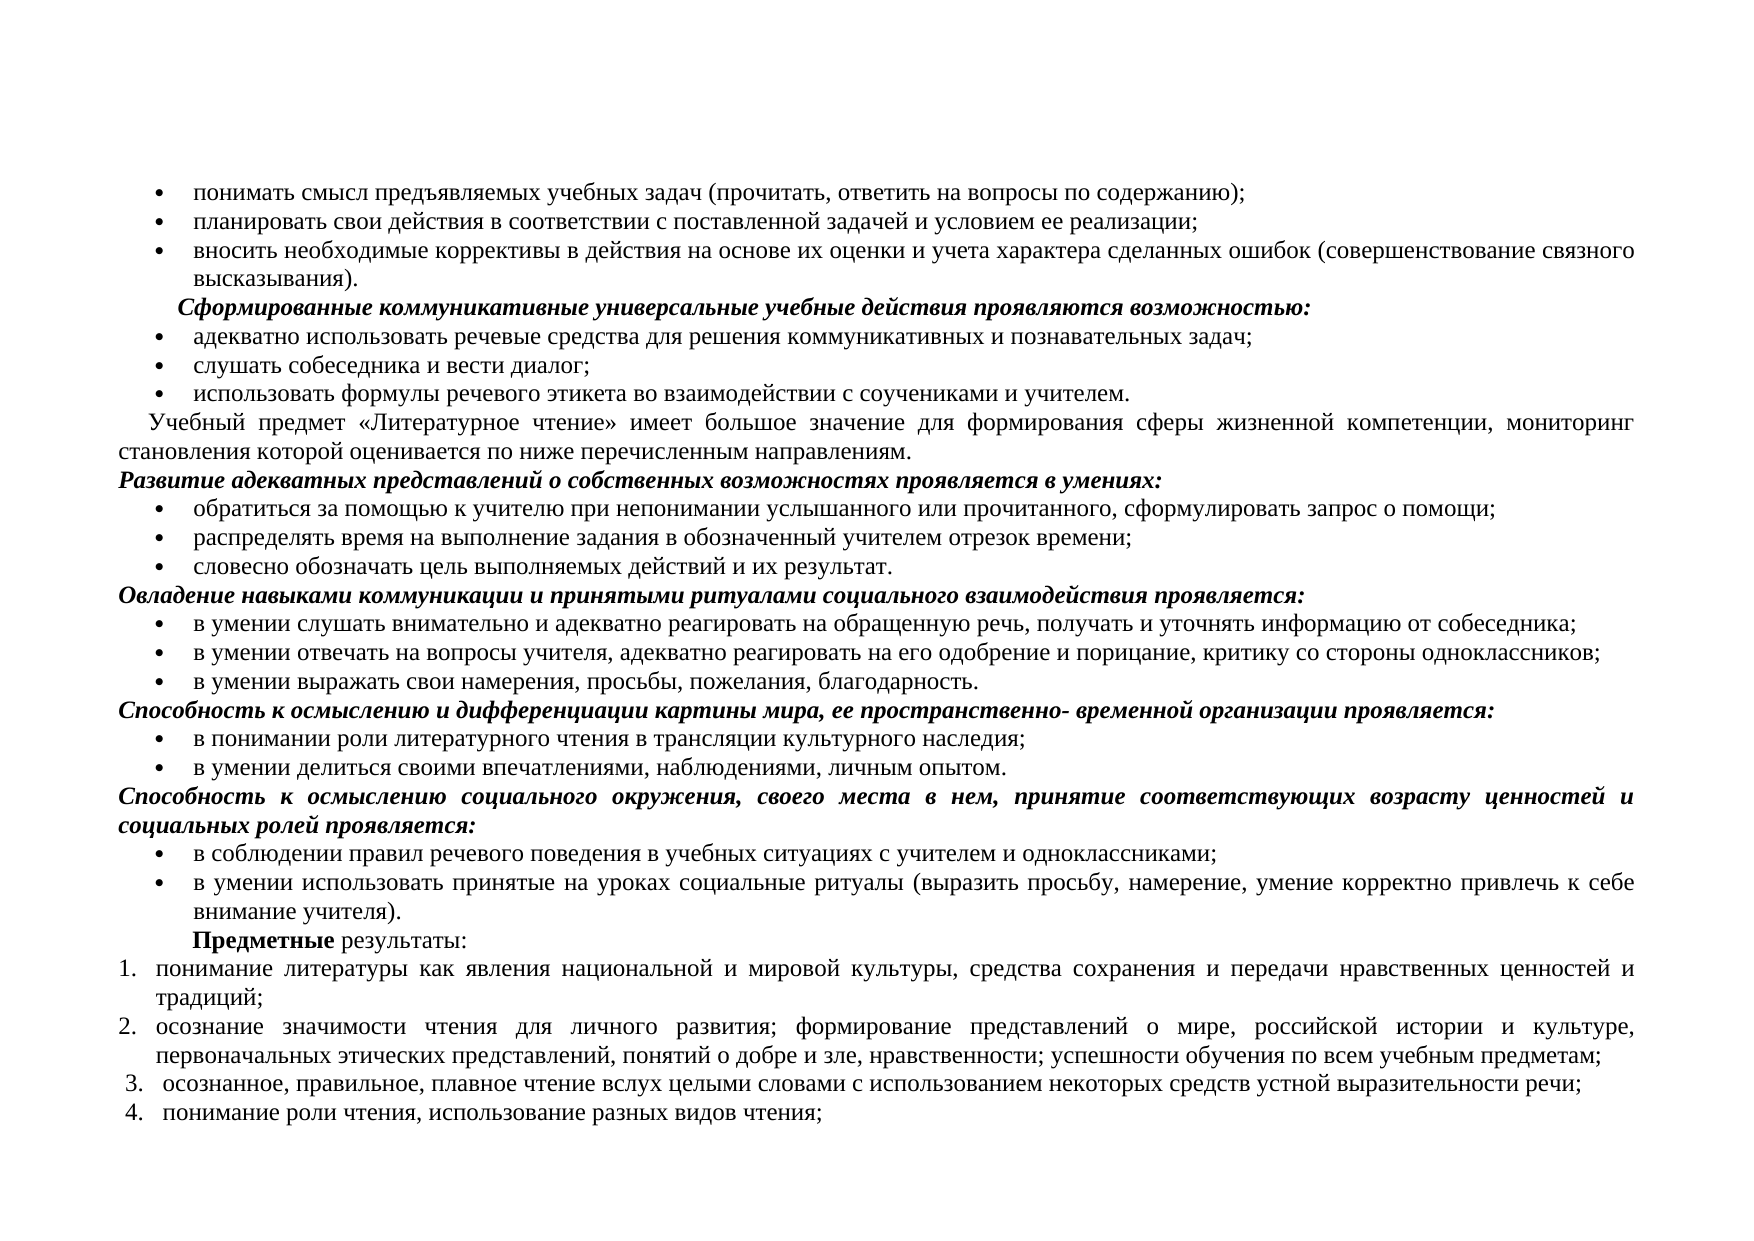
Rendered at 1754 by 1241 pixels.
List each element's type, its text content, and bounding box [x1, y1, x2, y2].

list в понимании роли литературного чтения в трансляции культурного наследия; [156, 723, 1636, 752]
list в умении делиться своими впечатлениями, наблюдениями, личным опытом. [156, 752, 1636, 781]
text Способность к осмыслению социального окружения, своего места в нем, принятие соответствующих возрасту ценностей и социальных ролей проявляется: [118, 781, 1636, 838]
list в умении отвечать на вопросы учителя, адекватно реагировать на его одобрение и порицание, критику со стороны одноклассников; [156, 637, 1636, 666]
text Способность к осмыслению и дифференциации картины мира, ее пространственно- временной организации проявляется: [118, 695, 1636, 723]
list распределять время на выполнение задания в обозначенный учителем отрезок времени; [156, 522, 1636, 551]
text Учебный предмет «Литературное чтение» имеет большое значение для формирования сферы жизненной компетенции, мониторинг становления которой оценивается по ниже перечисленным направлениям. [118, 407, 1636, 465]
list осознанное, правильное, плавное чтение вслух целыми словами с использованием некоторых средств устной выразительности речи; [125, 1068, 1636, 1097]
list понимание роли чтения, использование разных видов чтения; [125, 1097, 1636, 1126]
text Овладение навыками коммуникации и принятыми ритуалами социального взаимодействия проявляется: [118, 580, 1636, 608]
list использовать формулы речевого этикета во взаимодействии с соучениками и учителем. [156, 378, 1636, 407]
list в умении использовать принятые на уроках социальные ритуалы (выразить просьбу, намерение, умение корректно привлечь к себе внимание учителя). [156, 867, 1636, 925]
list в соблюдении правил речевого поведения в учебных ситуациях с учителем и одноклассниками; [156, 838, 1636, 867]
list в умении слушать внимательно и адекватно реагировать на обращенную речь, получать и уточнять информацию от собеседника; [156, 608, 1636, 637]
text Сформированные коммуникативные универсальные учебные действия проявляются возможностью: [118, 292, 1636, 321]
list словесно обозначать цель выполняемых действий и их результат. [156, 551, 1636, 580]
list адекватно использовать речевые средства для решения коммуникативных и познавательных задач; [156, 321, 1636, 350]
list в умении выражать свои намерения, просьбы, пожелания, благодарность. [156, 666, 1636, 695]
text Развитие адекватных представлений о собственных возможностях проявляется в умениях: [118, 465, 1636, 493]
list слушать собеседника и вести диалог; [156, 350, 1636, 378]
list осознание значимости чтения для личного развития; формирование представлений о мире, российской истории и культуре, первоначальных этических представлений, понятий о добре и зле, нравственности; успешности обучения по всем учебным предметам; [118, 1011, 1636, 1068]
list вносить необходимые коррективы в действия на основе их оценки и учета характера сделанных ошибок (совершенствование связного высказывания). [156, 235, 1636, 292]
list понимать смысл предъявляемых учебных задач (прочитать, ответить на вопросы по содержанию); [156, 177, 1636, 206]
text Предметные результаты: [118, 925, 1636, 953]
list планировать свои действия в соответствии с поставленной задачей и условием ее реализации; [156, 206, 1636, 235]
list понимание литературы как явления национальной и мировой культуры, средства сохранения и передачи нравственных ценностей и традиций; [118, 953, 1636, 1011]
list обратиться за помощью к учителю при непонимании услышанного или прочитанного, сформулировать запрос о помощи; [156, 493, 1636, 522]
